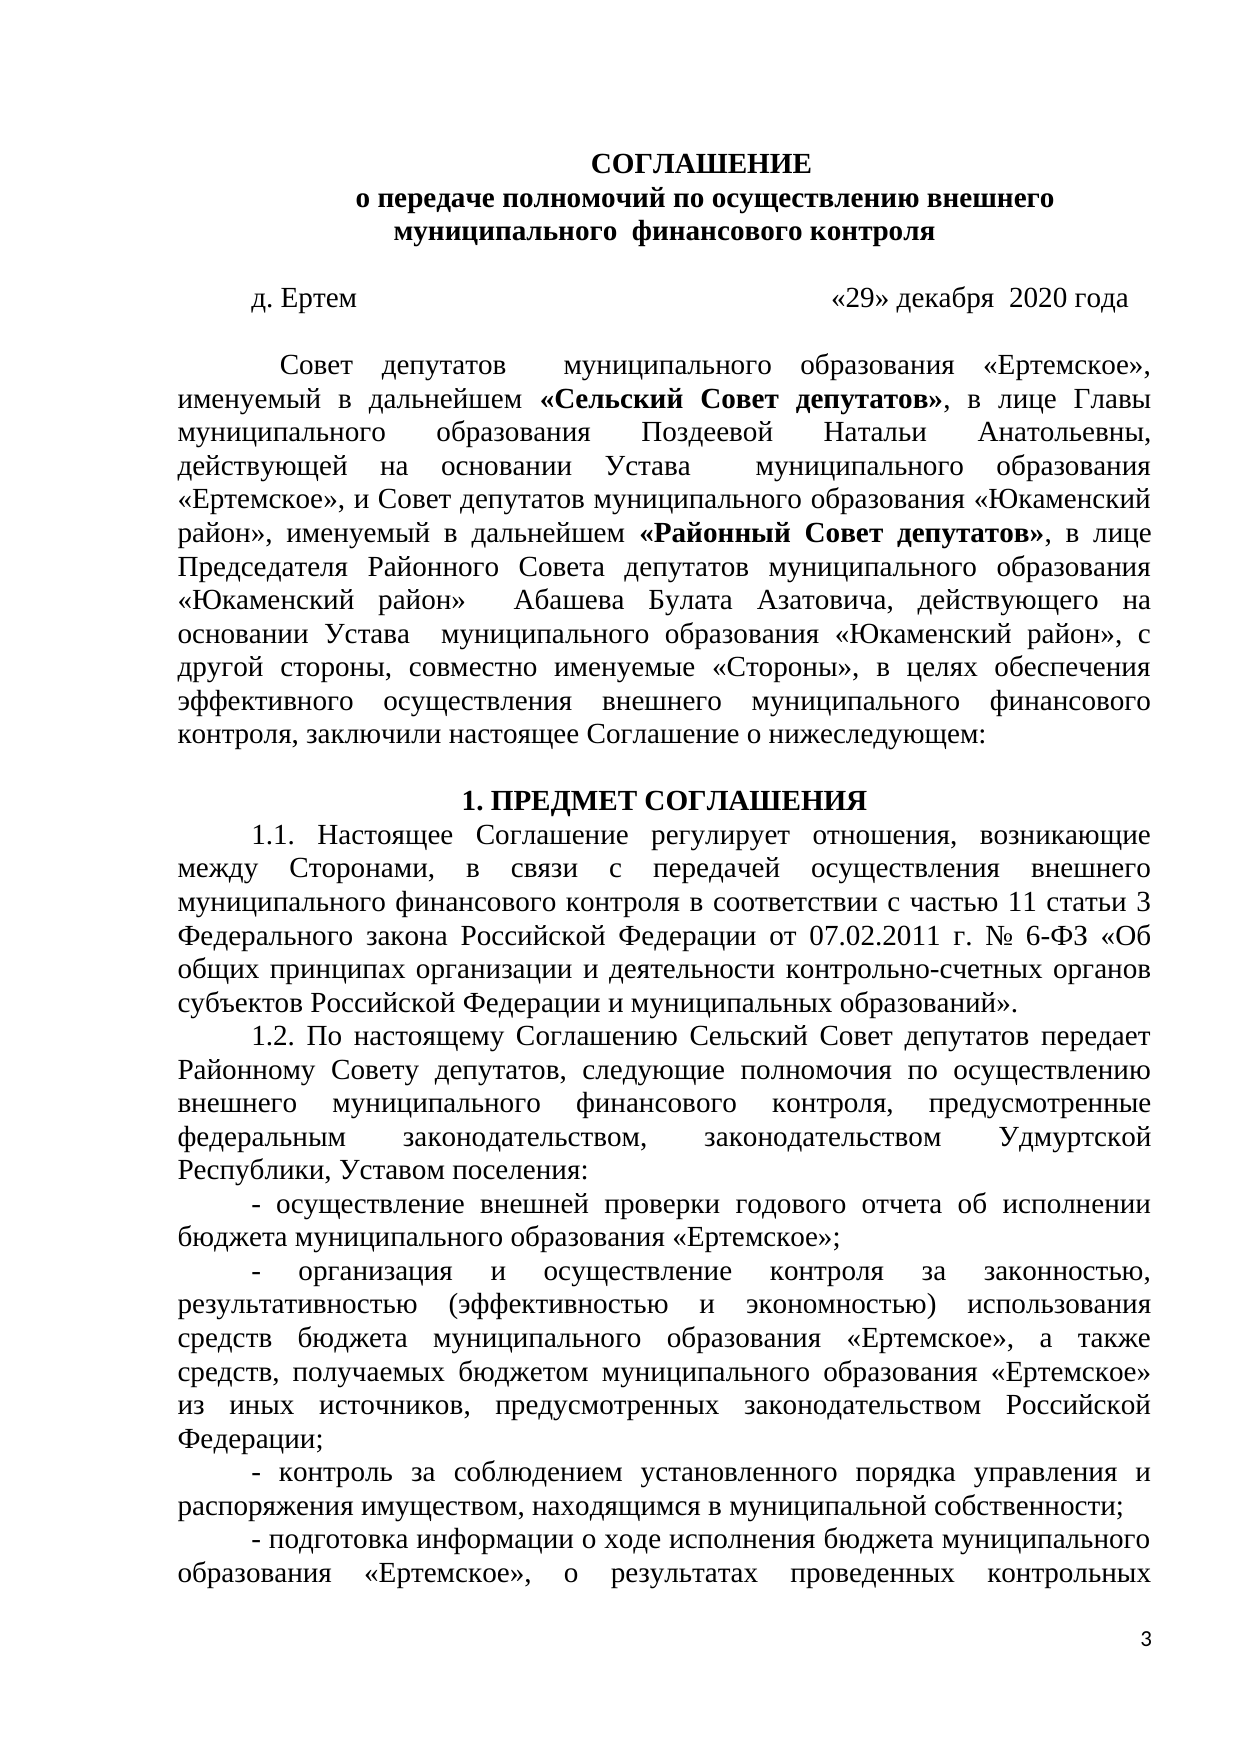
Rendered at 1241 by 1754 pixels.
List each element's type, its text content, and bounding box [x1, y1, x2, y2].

text 1.1. Настоящее Соглашение регулирует отношения, возникающие между Сторонами, в связи с передачей осуществления внешнего муниципального финансового контроля в соответствии с частью 11 статьи 3 Федерального закона Российской Федерации от 07.02.2011 г. № 6-ФЗ «Об общих принципах организации и деятельности контрольно-счетных органов субъектов Российской Федерации и муниципальных образований». [177, 817, 1152, 1018]
text - организация и осуществление контроля за законностью, результативностью (эффективностью и экономностью) использования средств бюджета муниципального образования «Ертемское», а также средств, получаемых бюджетом муниципального образования «Ертемское» из иных источников, предусмотренных законодательством Российской Федерации; [177, 1253, 1152, 1454]
text СОГЛАШЕНИЕ [177, 146, 1152, 180]
text о передаче полномочий по осуществлению внешнего муниципального финансового контроля [177, 180, 1152, 247]
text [177, 1521, 1152, 1588]
text 1.2. По настоящему Соглашению Сельский Совет депутатов передает Районному Совету депутатов, следующие полномочия по осуществлению внешнего муниципального финансового контроля, предусмотренные федеральным законодательством, законодательством Удмуртской Республики, Уставом поселения: [177, 1018, 1152, 1186]
text - осуществление внешней проверки годового отчета об исполнении бюджета муниципального образования «Ертемское»; [177, 1186, 1152, 1253]
text Совет депутатов муниципального образования «Ертемское», именуемый в дальнейшем «Сельский Совет депутатов», в лице Главы муниципального образования Поздеевой Натальи Анатольевны, действующей на основании Устава муниципального образования «Ертемское», и Совет депутатов муниципального образования «Юкаменский район», именуемый в дальнейшем «Районный Совет депутатов», в лице Председателя Районного Совета депутатов муниципального образования «Юкаменский район» Абашева Булата Азатовича, действующего на основании Устава муниципального образования «Юкаменский район», с другой стороны, совместно именуемые «Стороны», в целях обеспечения эффективного осуществления внешнего муниципального финансового контроля, заключили настоящее Соглашение о нижеследующем: [177, 347, 1152, 750]
text д. Ертем «29» декабря 2020 года [177, 280, 1152, 314]
text 1. ПРЕДМЕТ СОГЛАШЕНИЯ [177, 750, 1152, 817]
text - контроль за соблюдением установленного порядка управления и распоряжения имуществом, находящимся в муниципальной собственности; [177, 1454, 1152, 1521]
